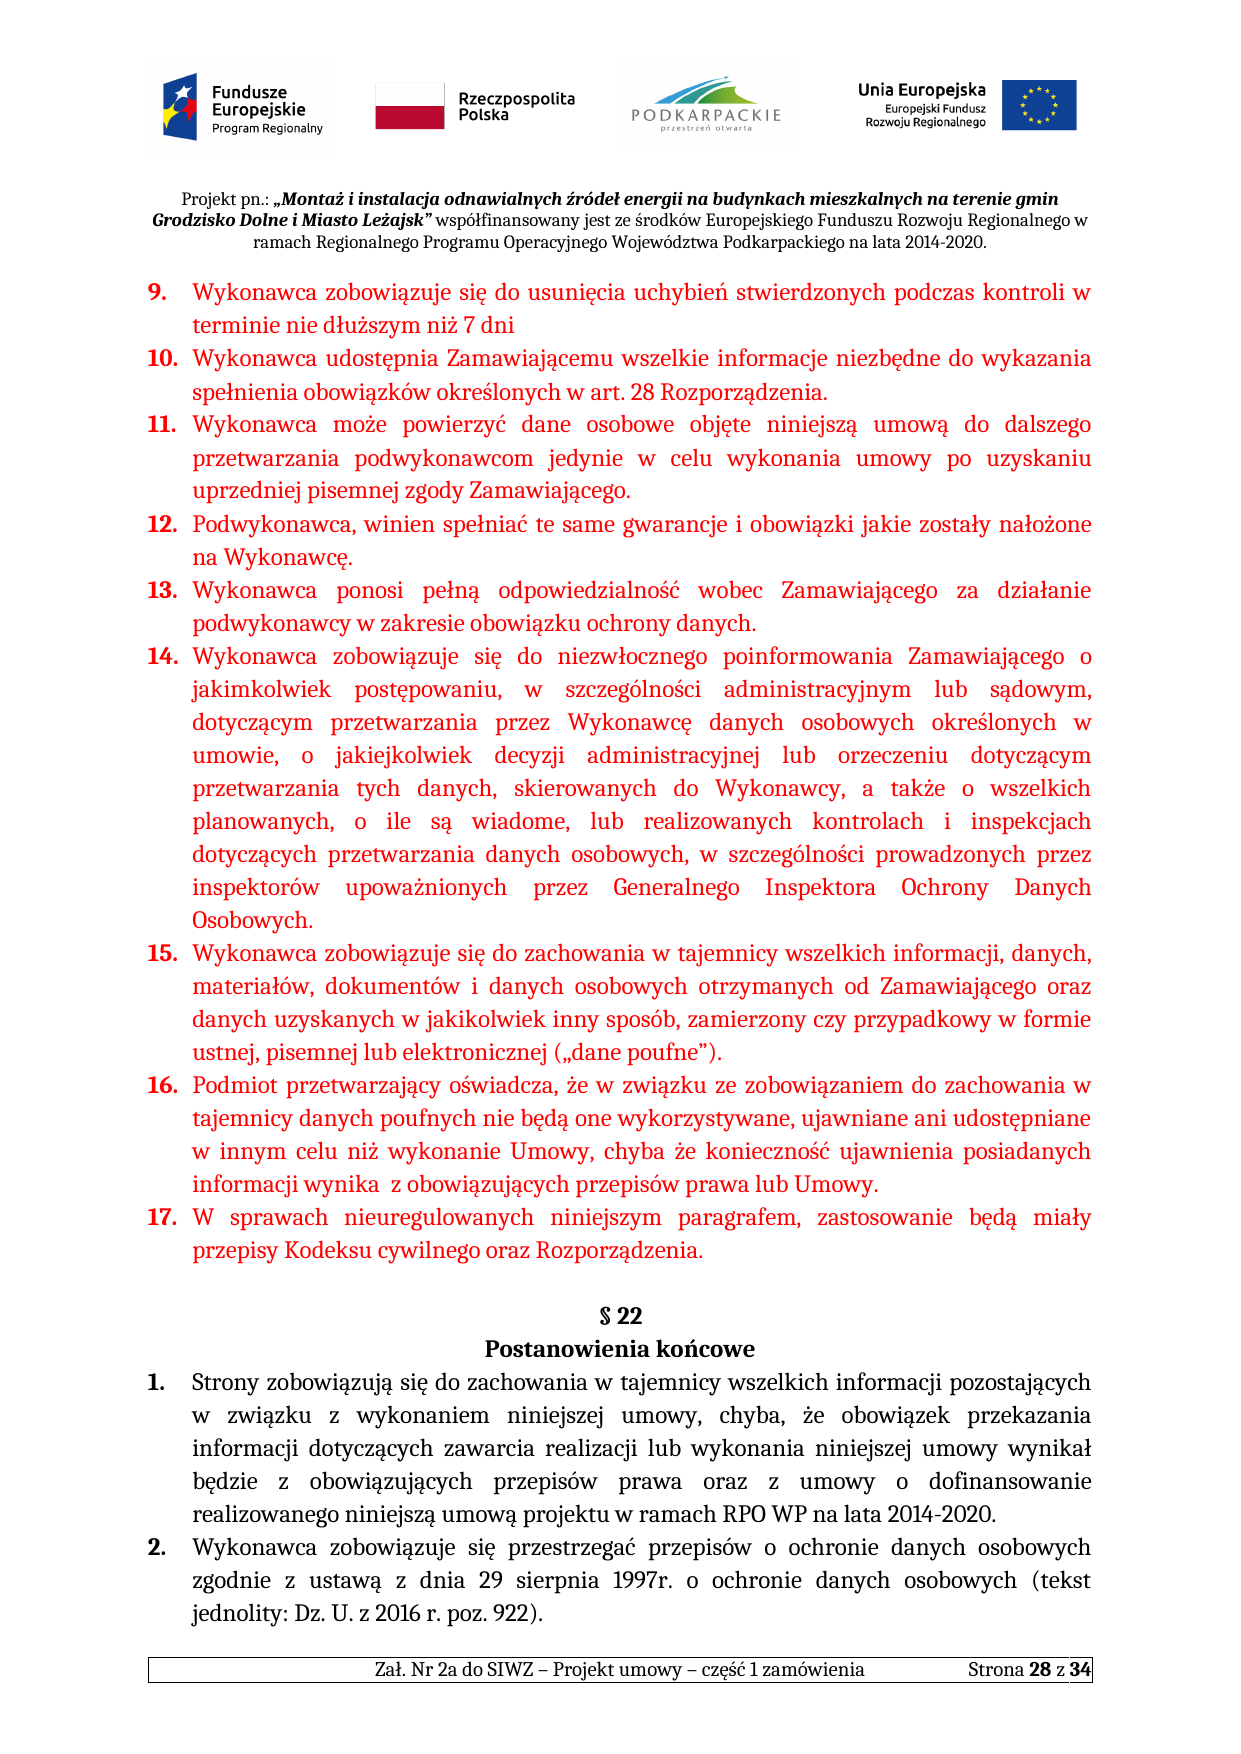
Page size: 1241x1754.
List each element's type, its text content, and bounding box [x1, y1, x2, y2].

list Wykonawca udostępnia Zamawiającemu wszelkie informacje niezbędne do wykazania spełnienia obowiązków określonych w art. 28 Rozporządzenia. [148, 344, 1093, 406]
text § 22 [148, 1302, 1093, 1331]
list W sprawach nieuregulowanych niniejszym paragrafem, zastosowanie będą miały przepisy Kodeksu cywilnego oraz Rozporządzenia. [148, 1203, 1093, 1265]
picture [842, 62, 1094, 147]
list Wykonawca może powierzyć dane osobowe objęte niniejszą umową do dalszego przetwarzania podwykonawcom jedynie w celu wykonania umowy po uzyskaniu uprzedniej pisemnej zgody Zamawiającego. [148, 410, 1093, 505]
list Wykonawca zobowiązuje się do niezwłocznego poinformowania Zamawiającego o jakimkolwiek postępowaniu, w szczególności administracyjnym lub sądowym, dotyczącym przetwarzania przez Wykonawcę danych osobowych określonych w umowie, o jakiejkolwiek decyzji administracyjnej lub orzeczeniu dotyczącym przetwarzania tych danych, skierowanych do Wykonawcy, a także o wszelkich planowanych, o ile są wiadome, lub realizowanych kontrolach i inspekcjach dotyczących przetwarzania danych osobowych, w szczególności prowadzonych przez inspektorów upoważnionych przez Generalnego Inspektora Ochrony Danych Osobowych. [148, 642, 1093, 934]
list Podmiot przetwarzający oświadcza, że w związku ze zobowiązaniem do zachowania w tajemnicy danych poufnych nie będą one wykorzystywane, ujawniane ani udostępniane w innym celu niż wykonanie Umowy, chyba że konieczność ujawnienia posiadanych informacji wynika z obowiązujących przepisów prawa lub Umowy. [148, 1071, 1093, 1199]
list Podwykonawca, winien spełniać te same gwarancje i obowiązki jakie zostały nałożone na Wykonawcę. [148, 509, 1093, 571]
text Postanowienia końcowe [148, 1335, 1093, 1364]
picture [147, 56, 339, 157]
list Wykonawca zobowiązuje się do zachowania w tajemnicy wszelkich informacji, danych, materiałów, dokumentów i danych osobowych otrzymanych od Zamawiającego oraz danych uzyskanych w jakikolwiek inny sposób, zamierzony czy przypadkowy w formie ustnej, pisemnej lub elektronicznej („dane poufne”). [148, 939, 1093, 1067]
list Wykonawca zobowiązuje się przestrzegać przepisów o ochronie danych osobowych zgodnie z ustawą z dnia 29 sierpnia 1997r. o ochronie danych osobowych (tekst jednolity: Dz. U. z 2016 r. poz. 922). [148, 1533, 1093, 1628]
list Wykonawca ponosi pełną odpowiedzialność wobec Zamawiającego za działanie podwykonawcy w zakresie obowiązku ochrony danych. [148, 576, 1093, 637]
picture [360, 67, 590, 145]
picture [612, 56, 800, 152]
list Strony zobowiązują się do zachowania w tajemnicy wszelkich informacji pozostających w związku z wykonaniem niniejszej umowy, chyba, że obowiązek przekazania informacji dotyczących zawarcia realizacji lub wykonania niniejszej umowy wynikał będzie z obowiązujących przepisów prawa oraz z umowy o dofinansowanie realizowanego niniejszą umową projektu w ramach RPO WP na lata 2014-2020. [148, 1368, 1093, 1529]
list Wykonawca zobowiązuje się do usunięcia uchybień stwierdzonych podczas kontroli w terminie nie dłuższym niż 7 dni [148, 278, 1093, 340]
